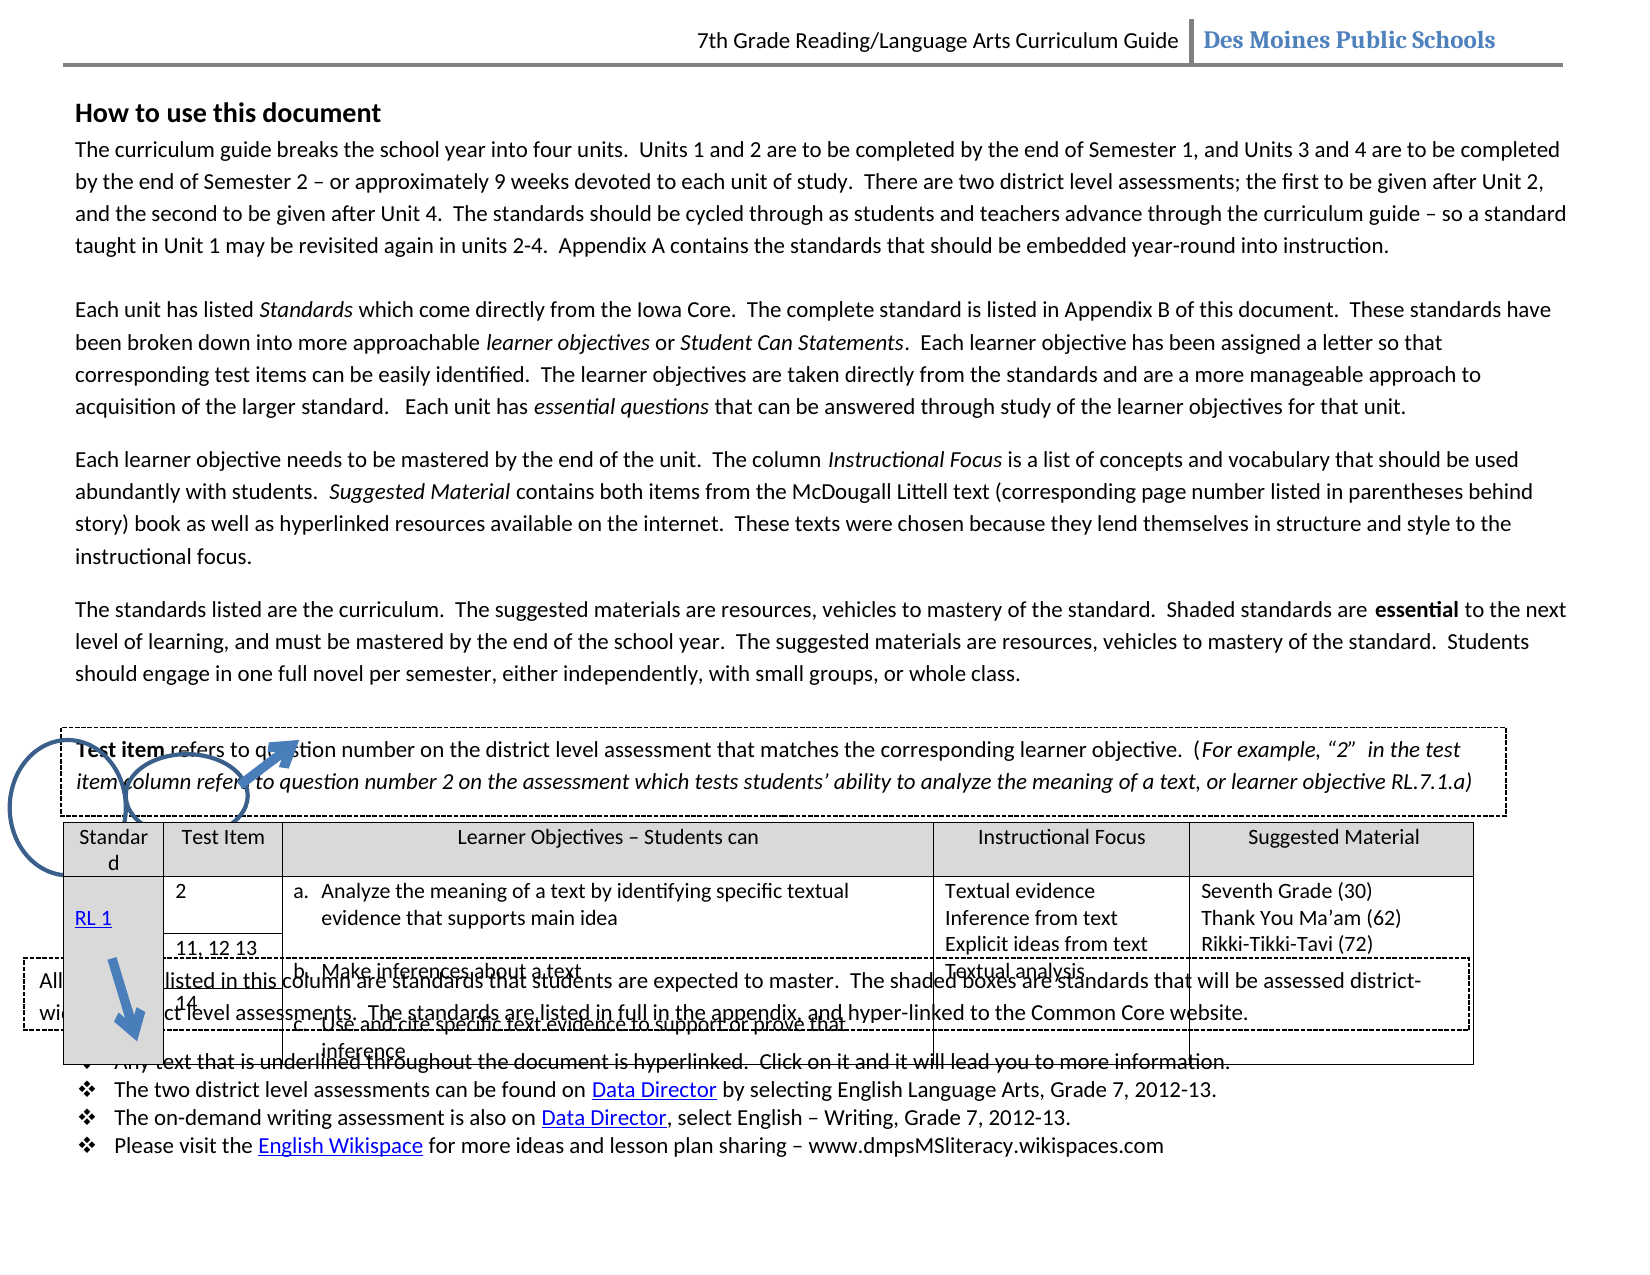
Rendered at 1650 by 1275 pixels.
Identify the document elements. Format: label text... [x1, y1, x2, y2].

text The standards listed are the curriculum. The suggested materials are resources, vehicles to mastery of the standard. Shaded standards are essential to the next level of learning, and must be mastered by the end of the school year. The suggested materials are resources, vehicles to mastery of the standard. Students should engage in one full novel per semester, either independently, with small groups, or whole class. [75, 595, 1575, 687]
table_header Standard [64, 823, 163, 876]
table_cell RL 1 [64, 877, 163, 1064]
table_cell 11, 12 13 [164, 934, 282, 988]
table_header Instructional Focus [934, 823, 1189, 876]
table_cell 14 [164, 989, 282, 1064]
table_header Suggested Material [1190, 823, 1473, 876]
table_cell Seventh Grade (30) Thank You Ma’am (62) Rikki-Tikki-Tavi (72) [1190, 877, 1473, 1064]
table_cell Textual evidence Inference from text Explicit ideas from text Textual analysis [934, 877, 1189, 1064]
table_cell 2 [164, 877, 282, 933]
table_header Test Item [164, 823, 282, 876]
table_header Learner Objectives – Students can [283, 823, 933, 876]
text How to use this document [75, 95, 1575, 129]
text Each unit has listed Standards which come directly from the Iowa Core. The complete standard is listed in Appendix B of this document. These standards have been broken down into more approachable learner objectives or Student Can Statements. Each learner objective has been assigned a letter so that corresponding test items can be easily identified. The learner objectives are taken directly from the standards and are a more manageable approach to acquisition of the larger standard. Each unit has essential questions that can be answered through study of the learner objectives for that unit. [75, 296, 1575, 420]
text Each learner objective needs to be mastered by the end of the unit. The column Instructional Focus is a list of concepts and vocabulary that should be used abundantly with students. Suggested Material contains both items from the McDougall Littell text (corresponding page number listed in parentheses behind story) book as well as hyperlinked resources available on the internet. These texts were chosen because they lend themselves in structure and style to the instructional focus. [75, 445, 1575, 570]
text The curriculum guide breaks the school year into four units. Units 1 and 2 are to be completed by the end of Semester 1, and Units 3 and 4 are to be completed by the end of Semester 2 – or approximately 9 weeks devoted to each unit of study. There are two district level assessments; the first to be given after Unit 2, and the second to be given after Unit 4. The standards should be cycled through as students and teachers advance through the curriculum guide – so a standard taught in Unit 1 may be revisited again in units 2-4. Appendix A contains the standards that should be embedded year-round into instruction. [75, 135, 1575, 291]
